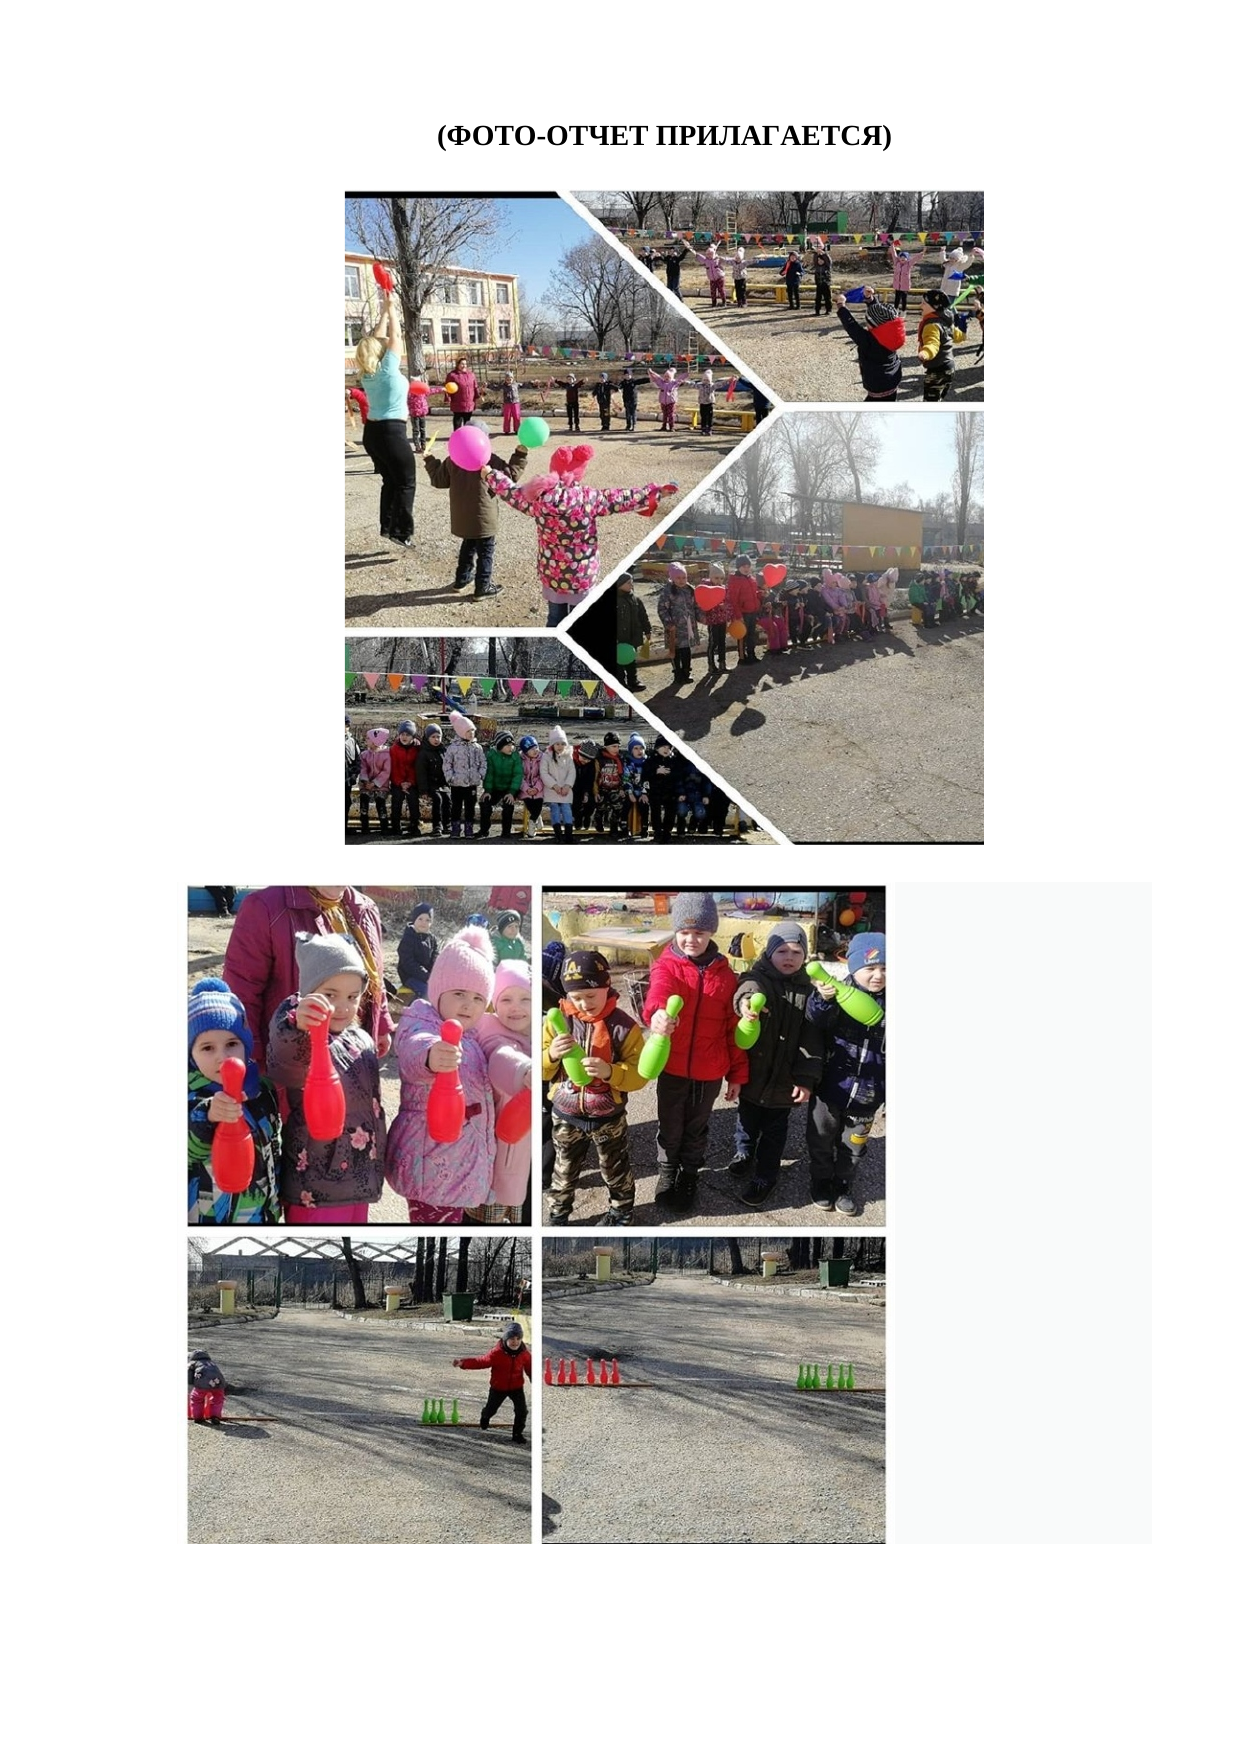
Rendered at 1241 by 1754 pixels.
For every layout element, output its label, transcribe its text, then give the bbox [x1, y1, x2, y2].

picture [177, 882, 895, 1544]
picture [344, 189, 984, 845]
text (ФОТО-ОТЧЕТ ПРИЛАГАЕТСЯ) [177, 118, 1152, 152]
